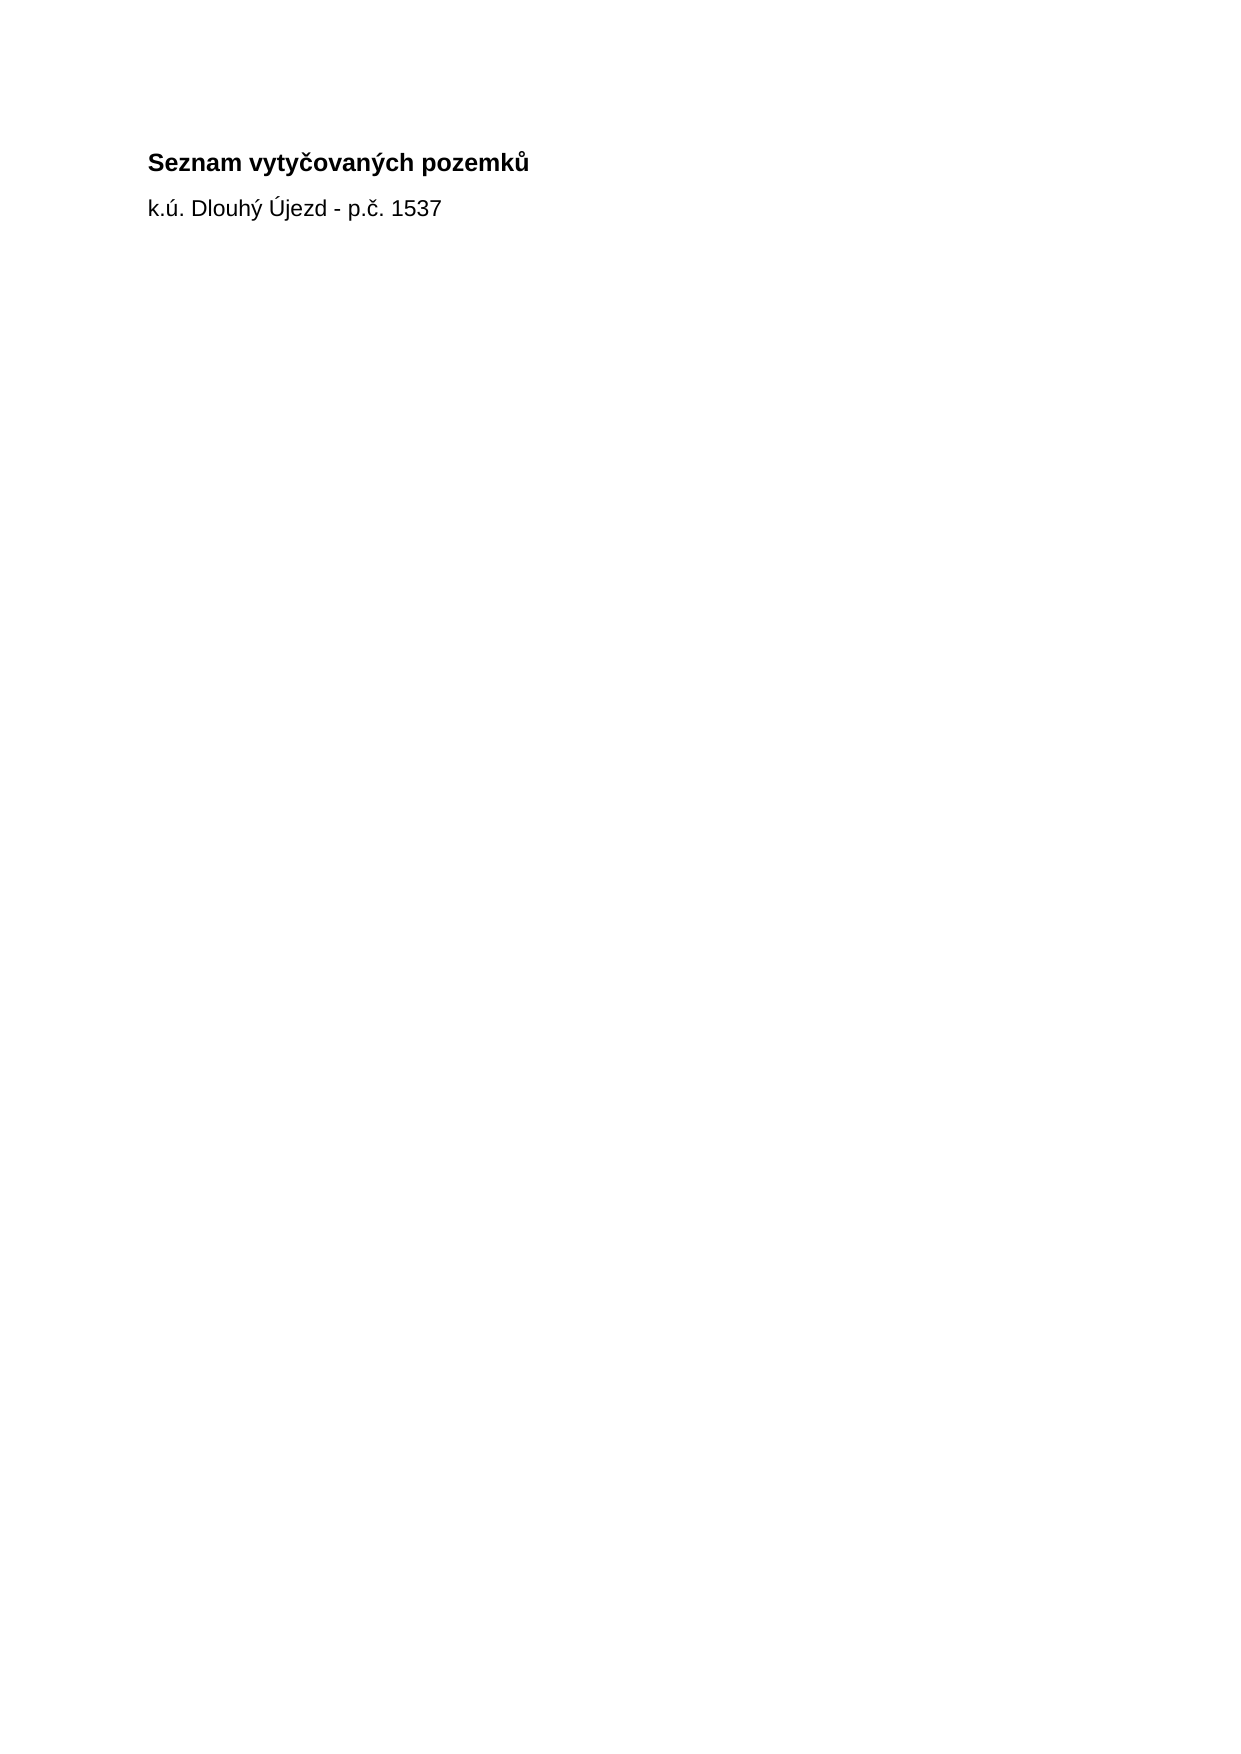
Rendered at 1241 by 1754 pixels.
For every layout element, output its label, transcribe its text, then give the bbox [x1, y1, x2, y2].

text k.ú. Dlouhý Újezd - p.č. 1537 [148, 195, 1093, 222]
text Seznam vytyčovaných pozemků [148, 148, 1093, 176]
